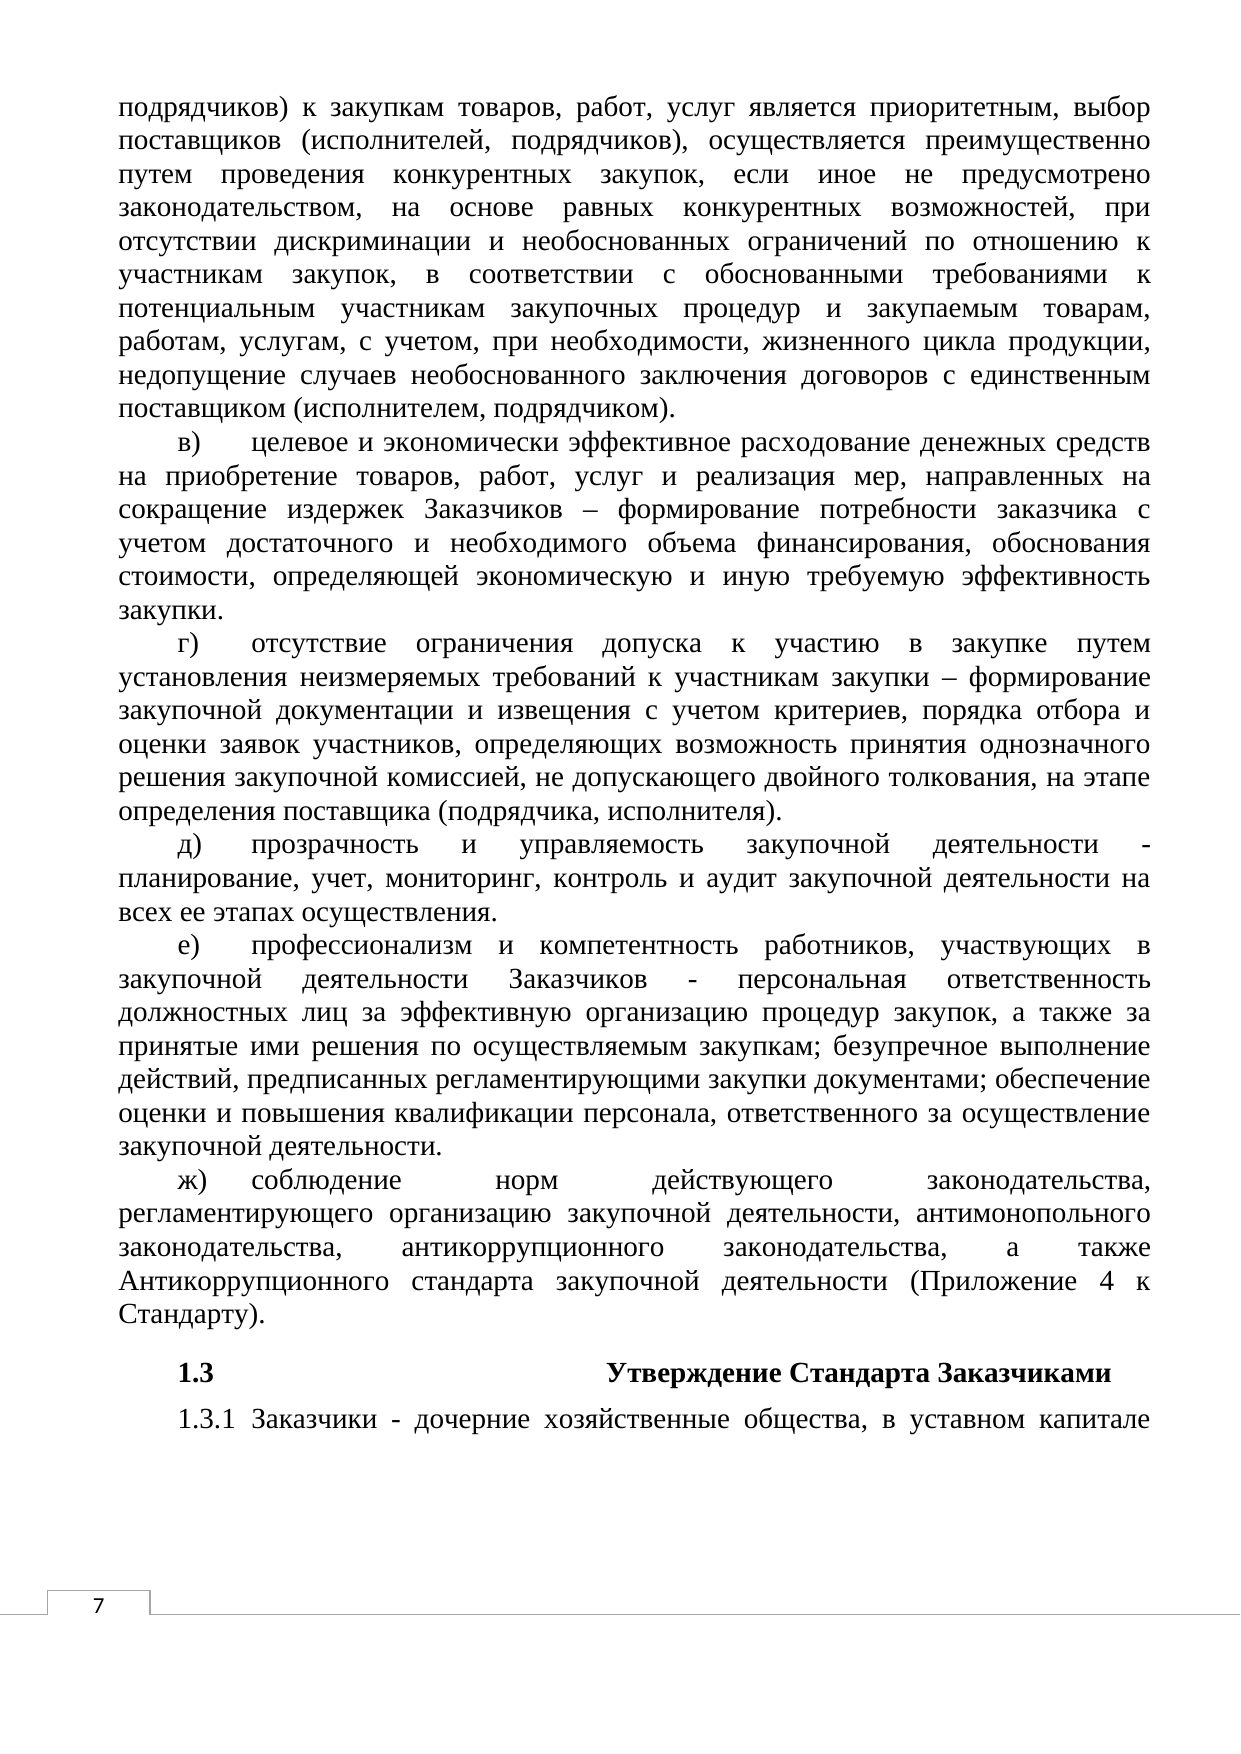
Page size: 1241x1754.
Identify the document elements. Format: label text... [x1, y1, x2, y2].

text Утверждение Стандарта Заказчиками [118, 1355, 1152, 1388]
list прозрачность и управляемость закупочной деятельности - планирование, учет, мониторинг, контроль и аудит закупочной деятельности на всех ее этапах осуществления. [118, 827, 1152, 927]
list соблюдение норм действующего законодательства, регламентирующего организацию закупочной деятельности, антимонопольного законодательства, антикоррупционного законодательства, а также Антикоррупционного стандарта закупочной деятельности (Приложение 4 к Стандарту). [118, 1162, 1152, 1330]
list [118, 89, 1152, 424]
list отсутствие ограничения допуска к участию в закупке путем установления неизмеряемых требований к участникам закупки – формирование закупочной документации и извещения с учетом критериев, порядка отбора и оценки заявок участников, определяющих возможность принятия однозначного решения закупочной комиссией, не допускающего двойного толкования, на этапе определения поставщика (подрядчика, исполнителя). [118, 625, 1152, 827]
list профессионализм и компетентность работников, участвующих в закупочной деятельности Заказчиков - персональная ответственность должностных лиц за эффективную организацию процедур закупок, а также за принятые ими решения по осуществляемым закупкам; безупречное выполнение действий, предписанных регламентирующими закупки документами; обеспечение оценки и повышения квалификации персонала, ответственного за осуществление закупочной деятельности. [118, 927, 1152, 1162]
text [118, 1401, 1152, 1434]
list целевое и экономически эффективное расходование денежных средств на приобретение товаров, работ, услуг и реализация мер, направленных на сокращение издержек Заказчиков – формирование потребности заказчика с учетом достаточного и необходимого объема финансирования, обоснования стоимости, определяющей экономическую и иную требуемую эффективность закупки. [118, 424, 1152, 625]
